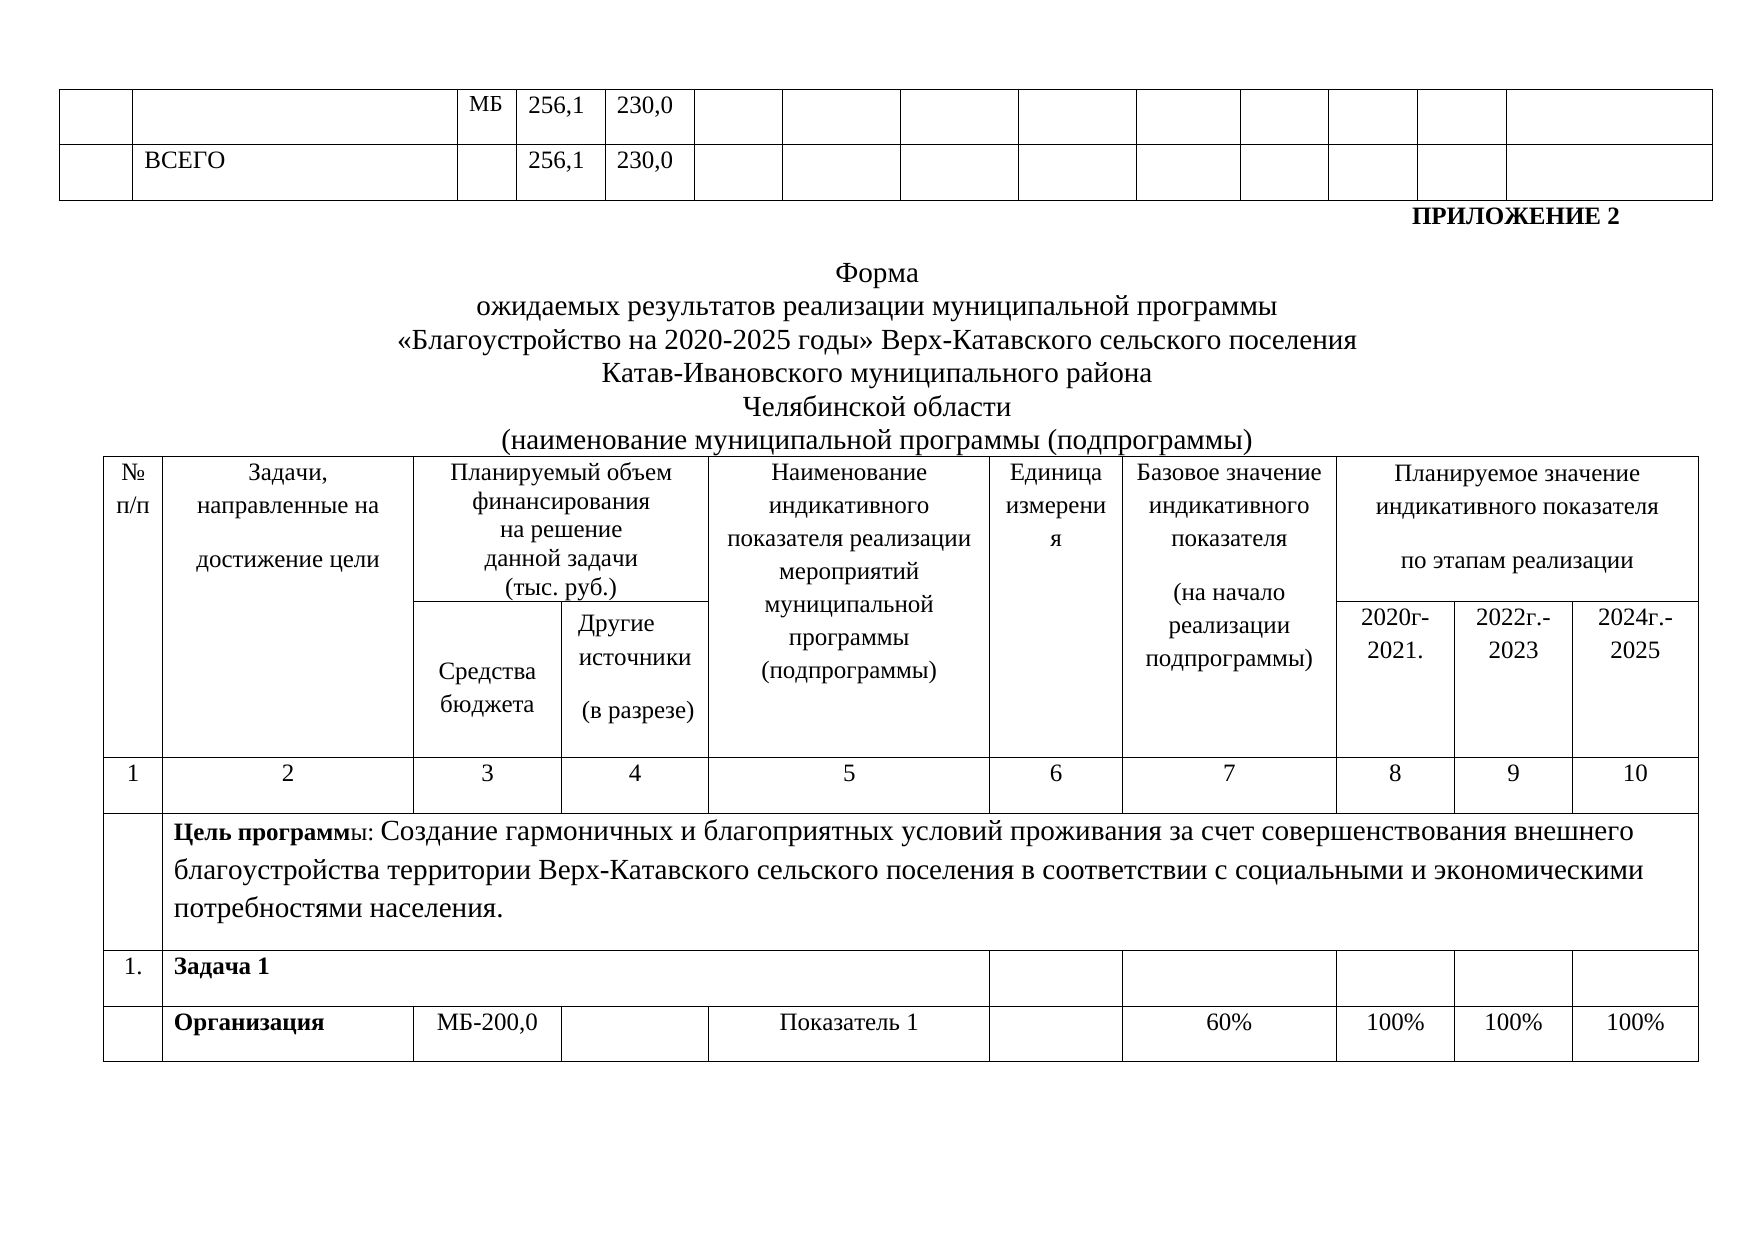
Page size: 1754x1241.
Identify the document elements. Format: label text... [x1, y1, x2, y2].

table_cell [783, 90, 900, 144]
table_cell 2022г.-2023 [1455, 602, 1572, 757]
table_cell 3 [414, 758, 561, 812]
table_cell 60% [1123, 1007, 1336, 1061]
text (наименование муниципальной программы (подпрограммы) [118, 422, 1636, 456]
table_cell 256,1 [517, 145, 605, 200]
table_cell 5 [709, 758, 989, 812]
table_cell Другие источники (в разрезе) [562, 602, 708, 757]
text ПРИЛОЖЕНИЕ 2 [118, 201, 1636, 230]
table_cell 4 [562, 758, 708, 812]
table_cell [60, 145, 132, 200]
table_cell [163, 1007, 413, 1061]
table_cell [901, 145, 1018, 200]
table_cell 10 [1573, 758, 1698, 812]
table_cell ВСЕГО [133, 145, 457, 200]
table_cell [1019, 145, 1136, 200]
table_cell 100% [1337, 1007, 1454, 1061]
table_cell [1507, 145, 1712, 200]
table_cell МБ [458, 90, 516, 144]
table_cell [1337, 951, 1454, 1006]
table_cell Средства бюджета [414, 602, 561, 757]
table_cell Цель программы: Создание гармоничных и благоприятных условий проживания за счет совершенствования внешнего благоустройства территории Верх-Катавского сельского поселения в соответствии с социальными и экономическими потребностями населения. [163, 814, 1698, 950]
table_cell [1418, 90, 1506, 144]
table_header Планируемый объем финансирования на решение данной задачи (тыс. руб.) [414, 457, 708, 601]
table_cell [1573, 951, 1698, 1006]
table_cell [709, 1007, 989, 1061]
table_cell [458, 145, 516, 200]
table_cell [1241, 90, 1328, 144]
table_cell [1137, 145, 1240, 200]
table_cell 230,0 [606, 145, 694, 200]
table_cell 2020г-2021. [1337, 602, 1454, 757]
table_cell [1137, 90, 1240, 144]
table_cell 9 [1455, 758, 1572, 812]
text «Благоустройство на 2020-2025 годы» Верх-Катавского сельского поселения [118, 322, 1636, 355]
table_cell [695, 90, 782, 144]
table_cell [1241, 145, 1328, 200]
table_cell Задача 1 [163, 951, 989, 1006]
table_cell [1019, 90, 1136, 144]
table_cell [1418, 145, 1506, 200]
table_cell [695, 145, 782, 200]
table_cell [1329, 90, 1417, 144]
table_cell 1 [104, 758, 162, 812]
table_cell [1507, 90, 1712, 144]
table_header Наименование индикативного показателя реализации мероприятий муниципальной программы (подпрограммы) [709, 457, 989, 757]
text ожидаемых результатов реализации муниципальной программы [118, 288, 1636, 322]
table_cell 2 [163, 758, 413, 812]
table_cell 100% [1573, 1007, 1698, 1061]
table_cell [901, 90, 1018, 144]
text Катав-Ивановского муниципального района [118, 355, 1636, 389]
table_header № п/п [104, 457, 162, 757]
table_cell 6 [990, 758, 1122, 812]
table_header Базовое значение индикативного показателя (на начало реализации подпрограммы) [1123, 457, 1336, 757]
table_cell [990, 951, 1122, 1006]
table_cell 1. [104, 951, 162, 1006]
table_header Единица измерения [990, 457, 1122, 757]
table_cell 256,1 [517, 90, 605, 144]
table_header Задачи, направленные на достижение цели [163, 457, 413, 757]
table_cell 2024г.- 2025 [1573, 602, 1698, 757]
table_cell 100% [1455, 1007, 1572, 1061]
table_cell [1455, 951, 1572, 1006]
text Челябинской области [118, 389, 1636, 422]
text Форма [118, 255, 1636, 288]
table_cell [1329, 145, 1417, 200]
table_cell [60, 90, 132, 144]
table_cell [562, 1007, 708, 1061]
table_cell 230,0 [606, 90, 694, 144]
table_cell [783, 145, 900, 200]
table_cell 7 [1123, 758, 1336, 812]
table_cell % [990, 1007, 1122, 1061]
table_cell [104, 814, 162, 950]
table_cell МБ-200,0 [414, 1007, 561, 1061]
table_cell [1123, 951, 1336, 1006]
table_header Планируемое значение индикативного показателя по этапам реализации [1337, 457, 1698, 601]
table_cell [104, 1007, 162, 1061]
table_cell [133, 90, 457, 144]
table_cell 8 [1337, 758, 1454, 812]
